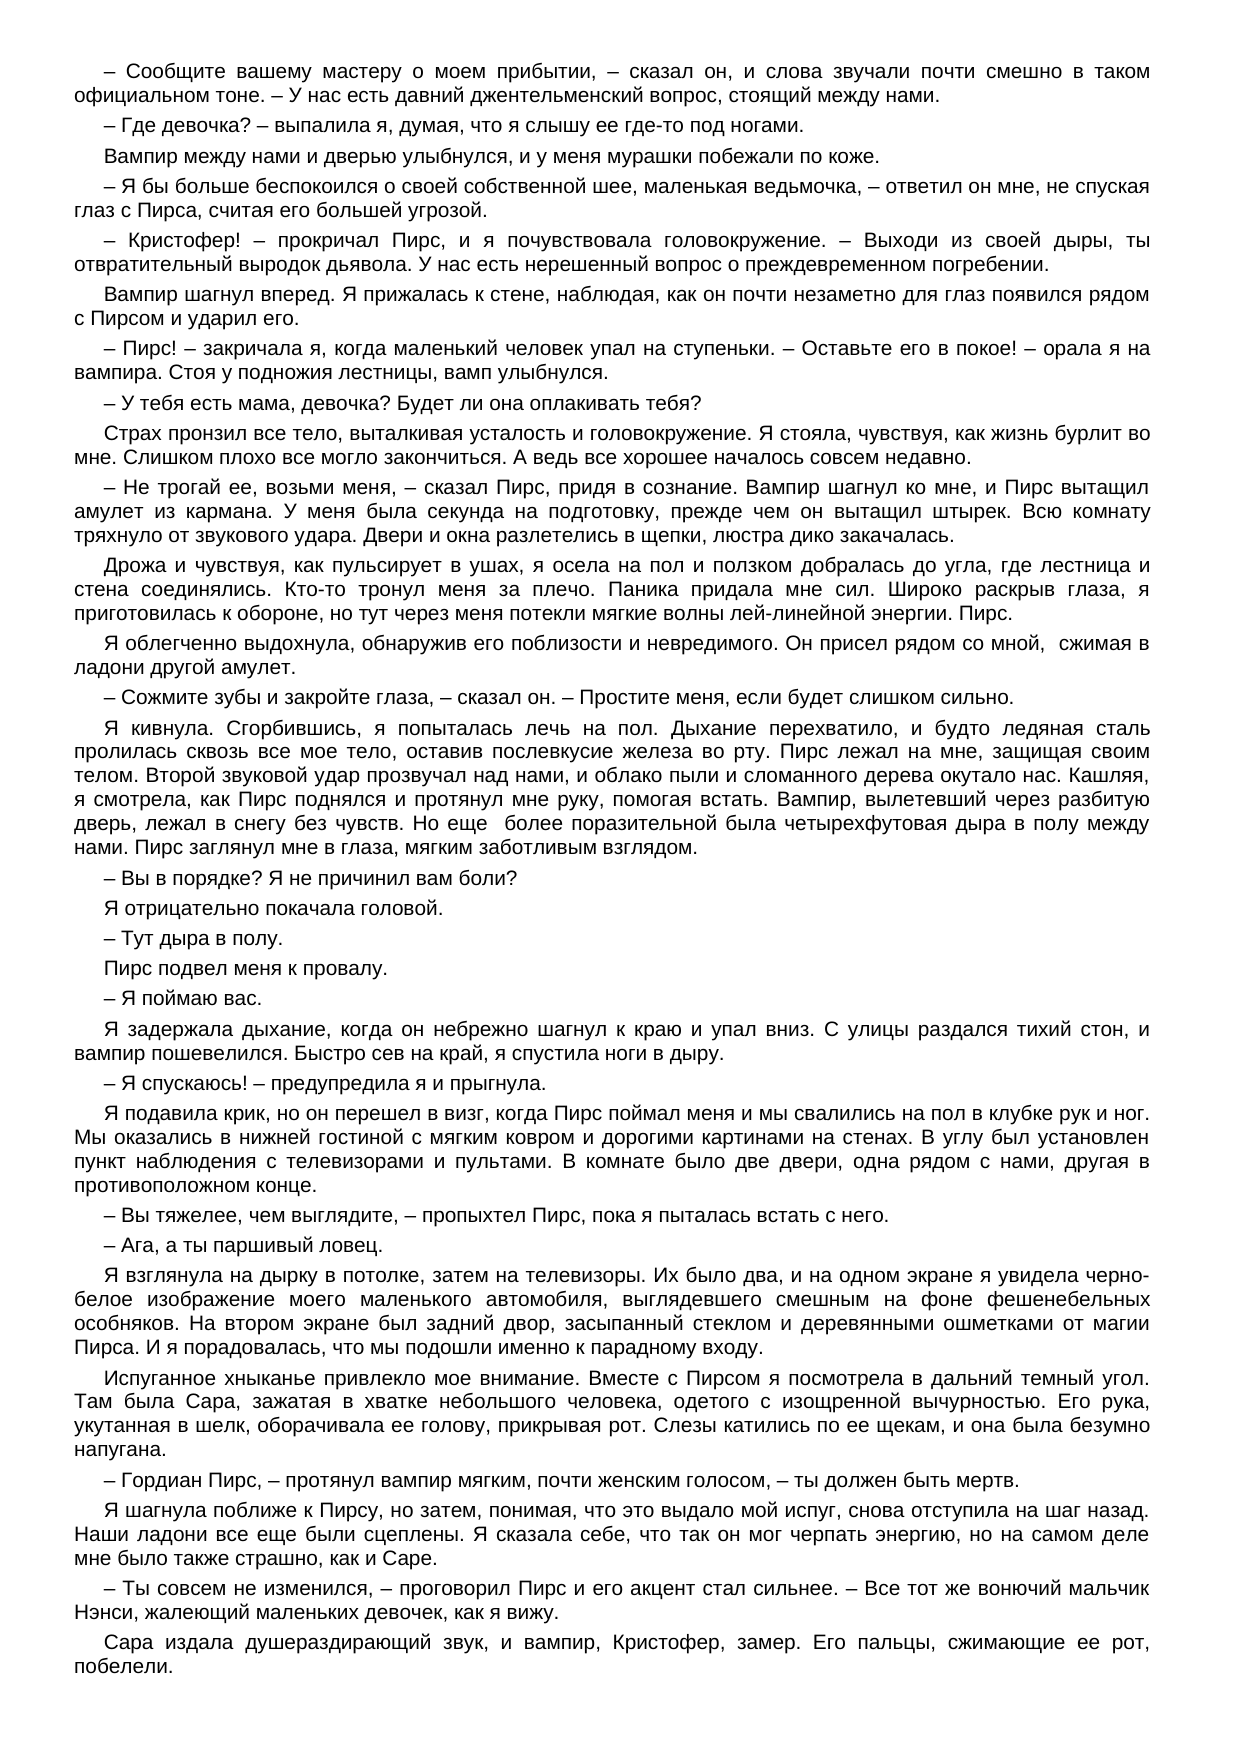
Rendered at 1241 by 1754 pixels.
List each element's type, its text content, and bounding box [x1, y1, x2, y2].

text – У тебя есть мама, девочка? Будет ли она оплакивать тебя? [74, 390, 1152, 414]
text Дрожа и чувствуя, как пульсирует в ушах, я осела на пол и ползком добралась до угла, где лестница и стена соединялись. Кто-то тронул меня за плечо. Паника придала мне сил. Широко раскрыв глаза, я приготовилась к обороне, но тут через меня потекли мягкие волны лей-линейной энергии. Пирс. [74, 553, 1152, 625]
text – Я бы больше беспокоился о своей собственной шее, маленькая ведьмочка, – ответил он мне, не спуская глаз с Пирса, считая его большей угрозой. [74, 174, 1152, 222]
text Вампир между нами и дверью улыбнулся, и у меня мурашки побежали по коже. [74, 143, 1152, 167]
text – Где девочка? – выпалила я, думая, что я слышу ее где-то под ногами. [74, 113, 1152, 137]
text Сара издала душераздирающий звук, и вампир, Кристофер, замер. Его пальцы, сжимающие ее рот, побелели. [74, 1630, 1152, 1678]
text – Я поймаю вас. [74, 986, 1152, 1010]
text – Гордиан Пирс, – протянул вампир мягким, почти женским голосом, – ты должен быть мертв. [74, 1467, 1152, 1491]
text Я облегченно выдохнула, обнаружив его поблизости и невредимого. Он присел рядом со мной, сжимая в ладони другой амулет. [74, 631, 1152, 679]
text Я подавила крик, но он перешел в визг, когда Пирс поймал меня и мы свалились на пол в клубке рук и ног. Мы оказались в нижней гостиной с мягким ковром и дорогими картинами на стенах. В углу был установлен пункт наблюдения с телевизорами и пультами. В комнате было две двери, одна рядом с нами, другая в противоположном конце. [74, 1101, 1152, 1197]
text – Тут дыра в полу. [74, 926, 1152, 950]
text – Сообщите вашему мастеру о моем прибытии, – сказал он, и слова звучали почти смешно в таком официальном тоне. – У нас есть давний джентельменский вопрос, стоящий между нами. [74, 59, 1152, 107]
text – Кристофер! – прокричал Пирс, и я почувствовала головокружение. – Выходи из своей дыры, ты отвратительный выродок дьявола. У нас есть нерешенный вопрос о преждевременном погребении. [74, 228, 1152, 276]
text Пирс подвел меня к провалу. [74, 956, 1152, 980]
text – Вы в порядке? Я не причинил вам боли? [74, 865, 1152, 889]
text Я шагнула поближе к Пирсу, но затем, понимая, что это выдало мой испуг, снова отступила на шаг назад. Наши ладони все еще были сцеплены. Я сказала себе, что так он мог черпать энергию, но на самом деле мне было также страшно, как и Саре. [74, 1498, 1152, 1569]
text – Я спускаюсь! – предупредила я и прыгнула. [74, 1071, 1152, 1094]
text Я кивнула. Сгорбившись, я попыталась лечь на пол. Дыхание перехватило, и будто ледяная сталь пролилась сквозь все мое тело, оставив послевкусие железа во рту. Пирс лежал на мне, защищая своим телом. Второй звуковой удар прозвучал над нами, и облако пыли и сломанного дерева окутало нас. Кашляя, я смотрела, как Пирс поднялся и протянул мне руку, помогая встать. Вампир, вылетевший через разбитую дверь, лежал в снегу без чувств. Но еще более поразительной была четырехфутовая дыра в полу между нами. Пирс заглянул мне в глаза, мягким заботливым взглядом. [74, 715, 1152, 859]
text – Сожмите зубы и закройте глаза, – сказал он. – Простите меня, если будет слишком сильно. [74, 685, 1152, 709]
text Испуганное хныканье привлекло мое внимание. Вместе с Пирсом я посмотрела в дальний темный угол. Там была Сара, зажатая в хватке небольшого человека, одетого с изощренной вычурностью. Его рука, укутанная в шелк, оборачивала ее голову, прикрывая рот. Слезы катились по ее щекам, и она была безумно напугана. [74, 1365, 1152, 1461]
text Вампир шагнул вперед. Я прижалась к стене, наблюдая, как он почти незаметно для глаз появился рядом с Пирсом и ударил его. [74, 282, 1152, 330]
text – Ага, а ты паршивый ловец. [74, 1233, 1152, 1257]
text Страх пронзил все тело, выталкивая усталость и головокружение. Я стояла, чувствуя, как жизнь бурлит во мне. Слишком плохо все могло закончиться. А ведь все хорошее началось совсем недавно. [74, 421, 1152, 468]
text Я отрицательно покачала головой. [74, 896, 1152, 919]
text – Вы тяжелее, чем выглядите, – пропыхтел Пирс, пока я пыталась встать с него. [74, 1203, 1152, 1227]
text – Не трогай ее, возьми меня, – сказал Пирс, придя в сознание. Вампир шагнул ко мне, и Пирс вытащил амулет из кармана. У меня была секунда на подготовку, прежде чем он вытащил штырек. Всю комнату тряхнуло от звукового удара. Двери и окна разлетелись в щепки, люстра дико закачалась. [74, 475, 1152, 547]
text Я взглянула на дырку в потолке, затем на телевизоры. Их было два, и на одном экране я увидела черно-белое изображение моего маленького автомобиля, выглядевшего смешным на фоне фешенебельных особняков. На втором экране был задний двор, засыпанный стеклом и деревянными ошметками от магии Пирса. И я порадовалась, что мы подошли именно к парадному входу. [74, 1263, 1152, 1359]
text – Пирс! – закричала я, когда маленький человек упал на ступеньки. – Оставьте его в покое! – орала я на вампира. Стоя у подножия лестницы, вамп улыбнулся. [74, 336, 1152, 384]
text – Ты совсем не изменился, – проговорил Пирс и его акцент стал сильнее. – Все тот же вонючий мальчик Нэнси, жалеющий маленьких девочек, как я вижу. [74, 1576, 1152, 1624]
text Я задержала дыхание, когда он небрежно шагнул к краю и упал вниз. С улицы раздался тихий стон, и вампир пошевелился. Быстро сев на край, я спустила ноги в дыру. [74, 1016, 1152, 1064]
